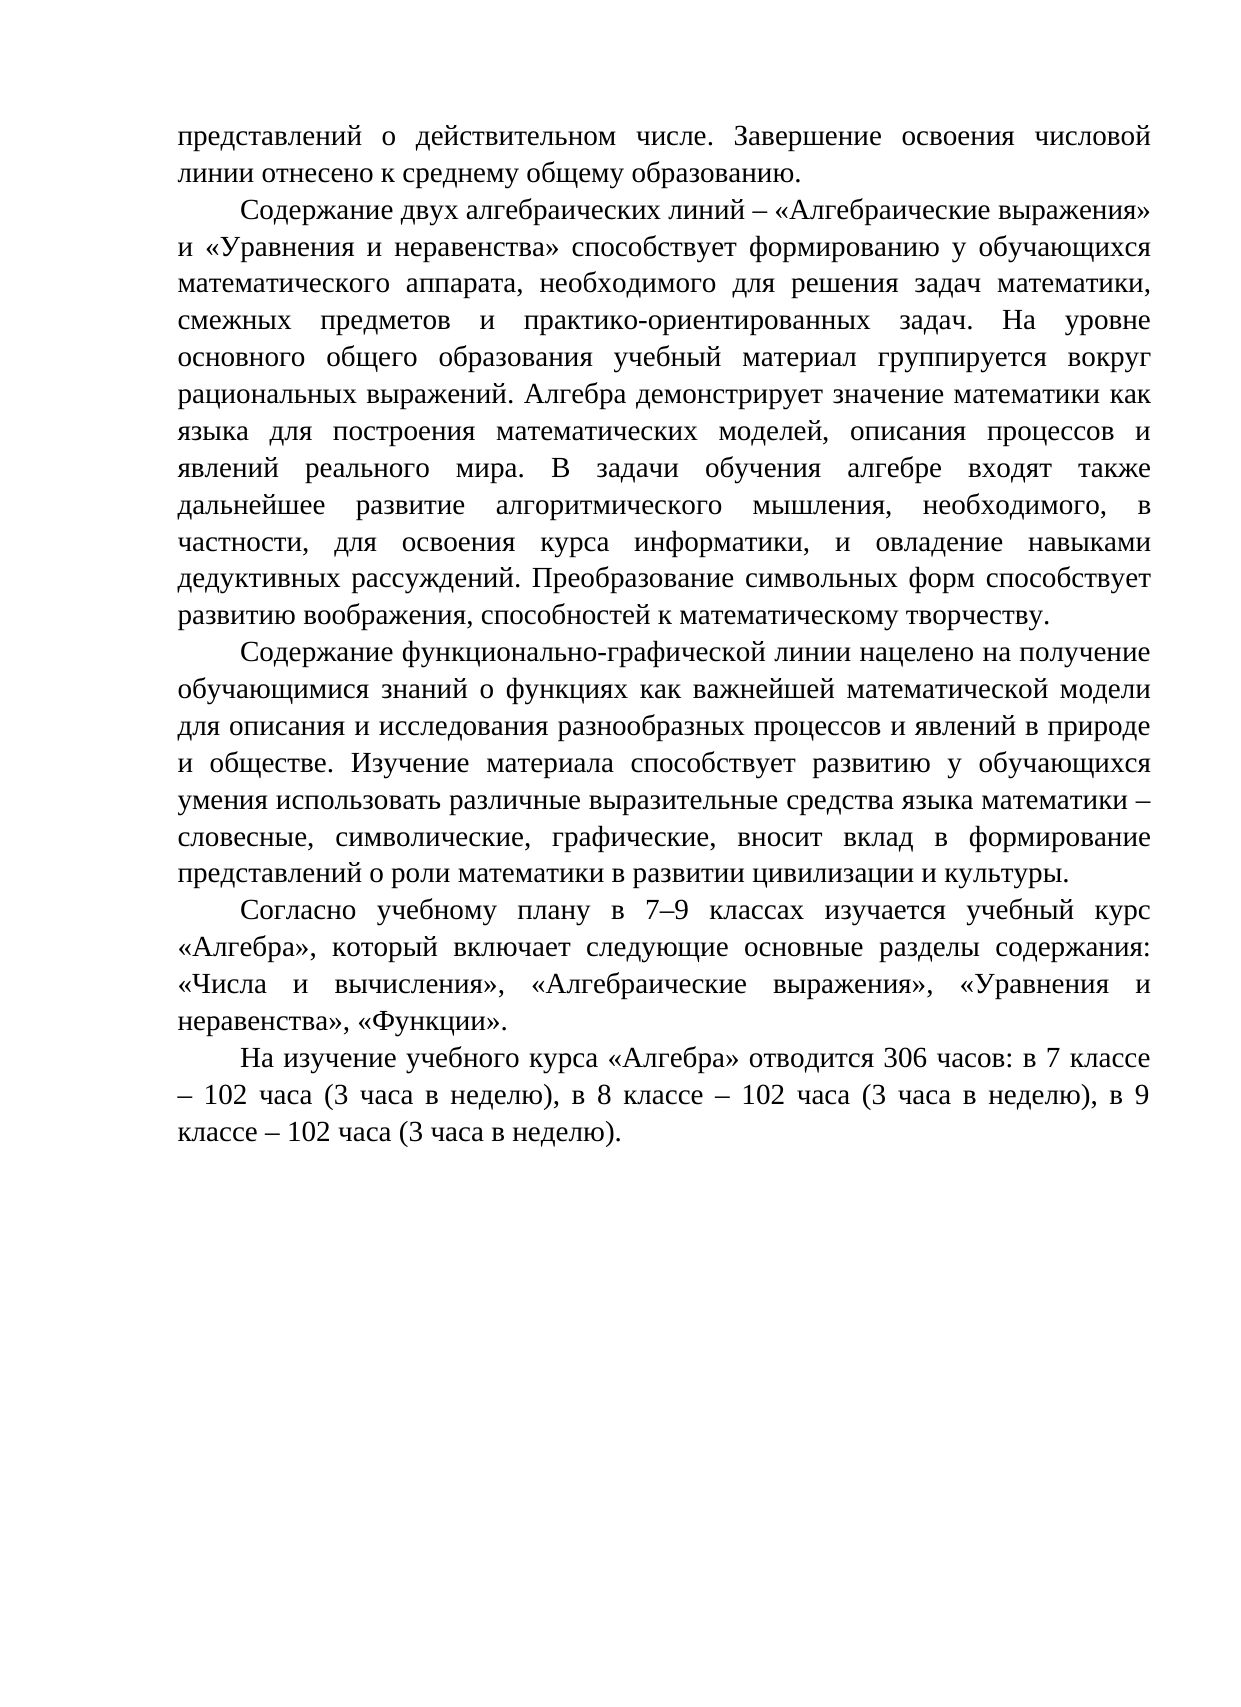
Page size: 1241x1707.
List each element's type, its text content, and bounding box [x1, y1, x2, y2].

text Содержание функционально-графической линии нацелено на получение обучающимися знаний о функциях как важнейшей математической модели для описания и исследования разнообразных процессов и явлений в природе и обществе. Изучение материала способствует развитию у обучающихся умения использовать различные выразительные средства языка математики – словесные, символические, графические, вносит вклад в формирование представлений о роли математики в развитии цивилизации и культуры. [177, 634, 1152, 889]
text ‌На изучение учебного курса «Алгебра» отводится 306 часов: в 7 классе – 102 часа (3 часа в неделю), в 8 классе – 102 часа (3 часа в неделю), в 9 классе – 102 часа (3 часа в неделю).‌‌ [177, 1040, 1152, 1147]
text Содержание двух алгебраических линий – «Алгебраические выражения» и «Уравнения и неравенства» способствует формированию у обучающихся математического аппарата, необходимого для решения задач математики, смежных предметов и практико-ориентированных задач. На уровне основного общего образования учебный материал группируется вокруг рациональных выражений. Алгебра демонстрирует значение математики как языка для построения математических моделей, описания процессов и явлений реального мира. В задачи обучения алгебре входят также дальнейшее развитие алгоритмического мышления, необходимого, в частности, для освоения курса информатики, и овладение навыками дедуктивных рассуждений. Преобразование символьных форм способствует развитию воображения, способностей к математическому творчеству. [177, 192, 1152, 631]
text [177, 118, 1152, 188]
text Согласно учебному плану в 7–9 классах изучается учебный курс «Алгебра», который включает следующие основные разделы содержания: «Числа и вычисления», «Алгебраические выражения», «Уравнения и неравенства», «Функции». [177, 892, 1152, 1037]
